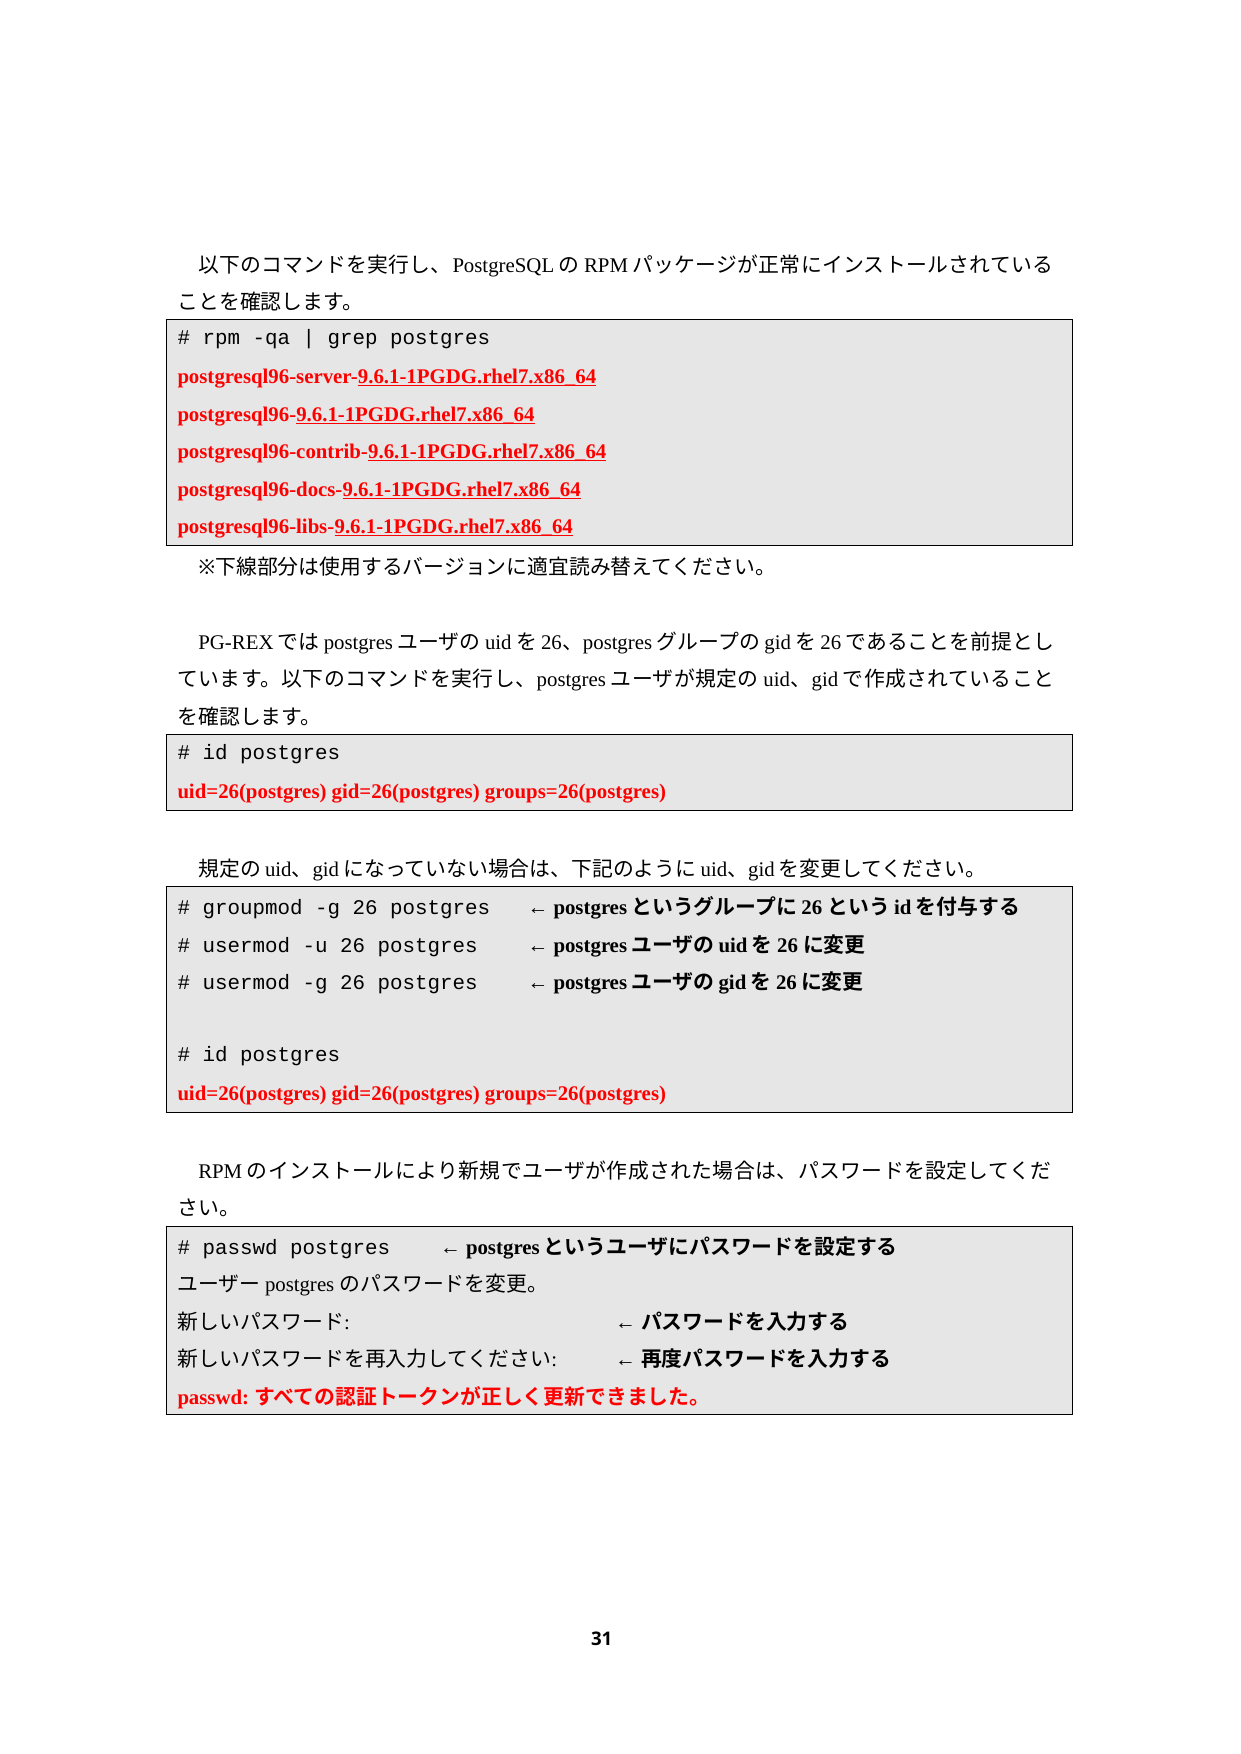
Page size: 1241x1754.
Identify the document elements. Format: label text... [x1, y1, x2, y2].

text 規定のuid、gidになっていない場合は、下記のようにuid、gidを変更してください。 [177, 848, 1054, 886]
table_header # id postgres uid=26(postgres) gid=26(postgres) groups=26(postgres) [167, 735, 1072, 810]
table_header # groupmod -g 26 postgres ← postgresというグループに 26 というidを付与する # usermod -u 26 postgres ← postgresユーザのuidを 26 に変更 # usermod -g 26 postgres ← postgresユーザのgidを 26に変更 # id postgres uid=26(postgres) gid=26(postgres) groups=26(postgres) [167, 887, 1072, 1112]
table_header # passwd postgres ← postgresというユーザにパスワードを設定する ユーザー postgres のパスワードを変更。 新しいパスワード: ← パスワードを入力する 新しいパスワードを再入力してください: ← 再度パスワードを入力する passwd: すべての認証トークンが正しく更新できました。 [167, 1227, 1072, 1414]
text 以下のコマンドを実行し、PostgreSQLのRPMパッケージが正常にインストールされていることを確認します。 [177, 244, 1054, 319]
text PG-REXではpostgresユーザのuidを26、postgresグループのgidを26であることを前提としています。以下のコマンドを実行し、postgresユーザが規定のuid、gidで作成されていることを確認します。 [177, 621, 1054, 734]
table_header # rpm -qa | grep postgres postgresql96-server-9.6.1-1PGDG.rhel7.x86_64 postgresql96-9.6.1-1PGDG.rhel7.x86_64 postgresql96-contrib-9.6.1-1PGDG.rhel7.x86_64 postgresql96-docs-9.6.1-1PGDG.rhel7.x86_64 postgresql96-libs-9.6.1-1PGDG.rhel7.x86_64 [167, 320, 1072, 545]
text RPMのインストールにより新規でユーザが作成された場合は、パスワードを設定してください。 [177, 1151, 1054, 1226]
text ※下線部分は使用するバージョンに適宜読み替えてください。 [177, 546, 1054, 584]
